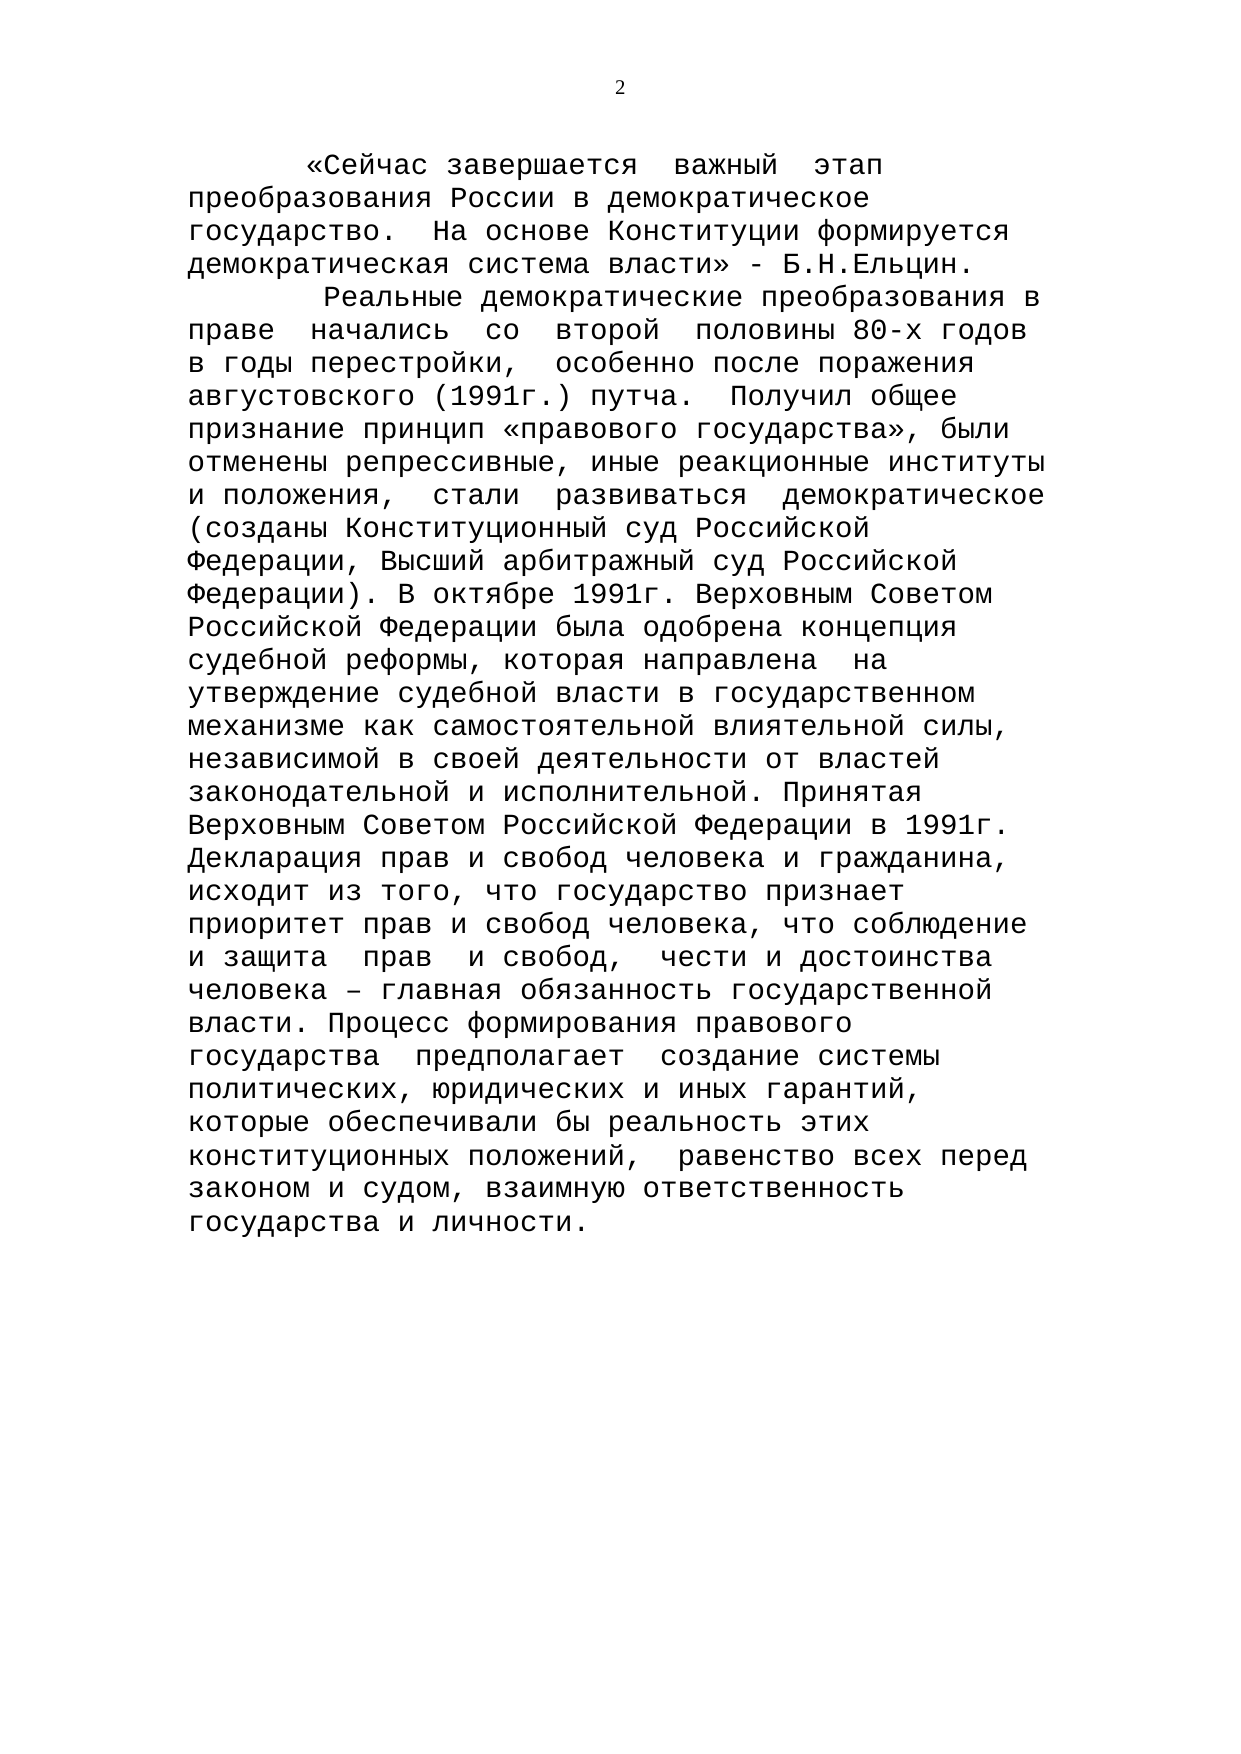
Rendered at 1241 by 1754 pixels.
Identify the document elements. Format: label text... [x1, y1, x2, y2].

text «Сейчас завершается важный этап преобразования России в демократическое государство. На основе Конституции формируется демократическая система власти» - Б.Н.Ельцин. [187, 150, 1053, 282]
text Реальные демократические преобразования в праве начались со второй половины 80-х годов в годы перестройки, особенно после поражения августовского (1991г.) путча. Получил общее признание принцип «правового государства», были отменены репрессивные, иные реакционные институты и положения, стали развиваться демократическое (созданы Конституционный суд Российской Федерации, Высший арбитражный суд Российской Федерации). В октябре 1991г. Верховным Советом Российской Федерации была одобрена концепция судебной реформы, которая направлена на утверждение судебной власти в государственном механизме как самостоятельной влиятельной силы, независимой в своей деятельности от властей законодательной и исполнительной. Принятая Верховным Советом Российской Федерации в 1991г. Декларация прав и свобод человека и гражданина, исходит из того, что государство признает приоритет прав и свобод человека, что соблюдение и защита прав и свобод, чести и достоинства человека – главная обязанность государственной власти. Процесс формирования правового государства предполагает создание системы политических, юридических и иных гарантий, которые обеспечивали бы реальность этих конституционных положений, равенство всех перед законом и судом, взаимную ответственность государства и личности. [187, 282, 1053, 1240]
